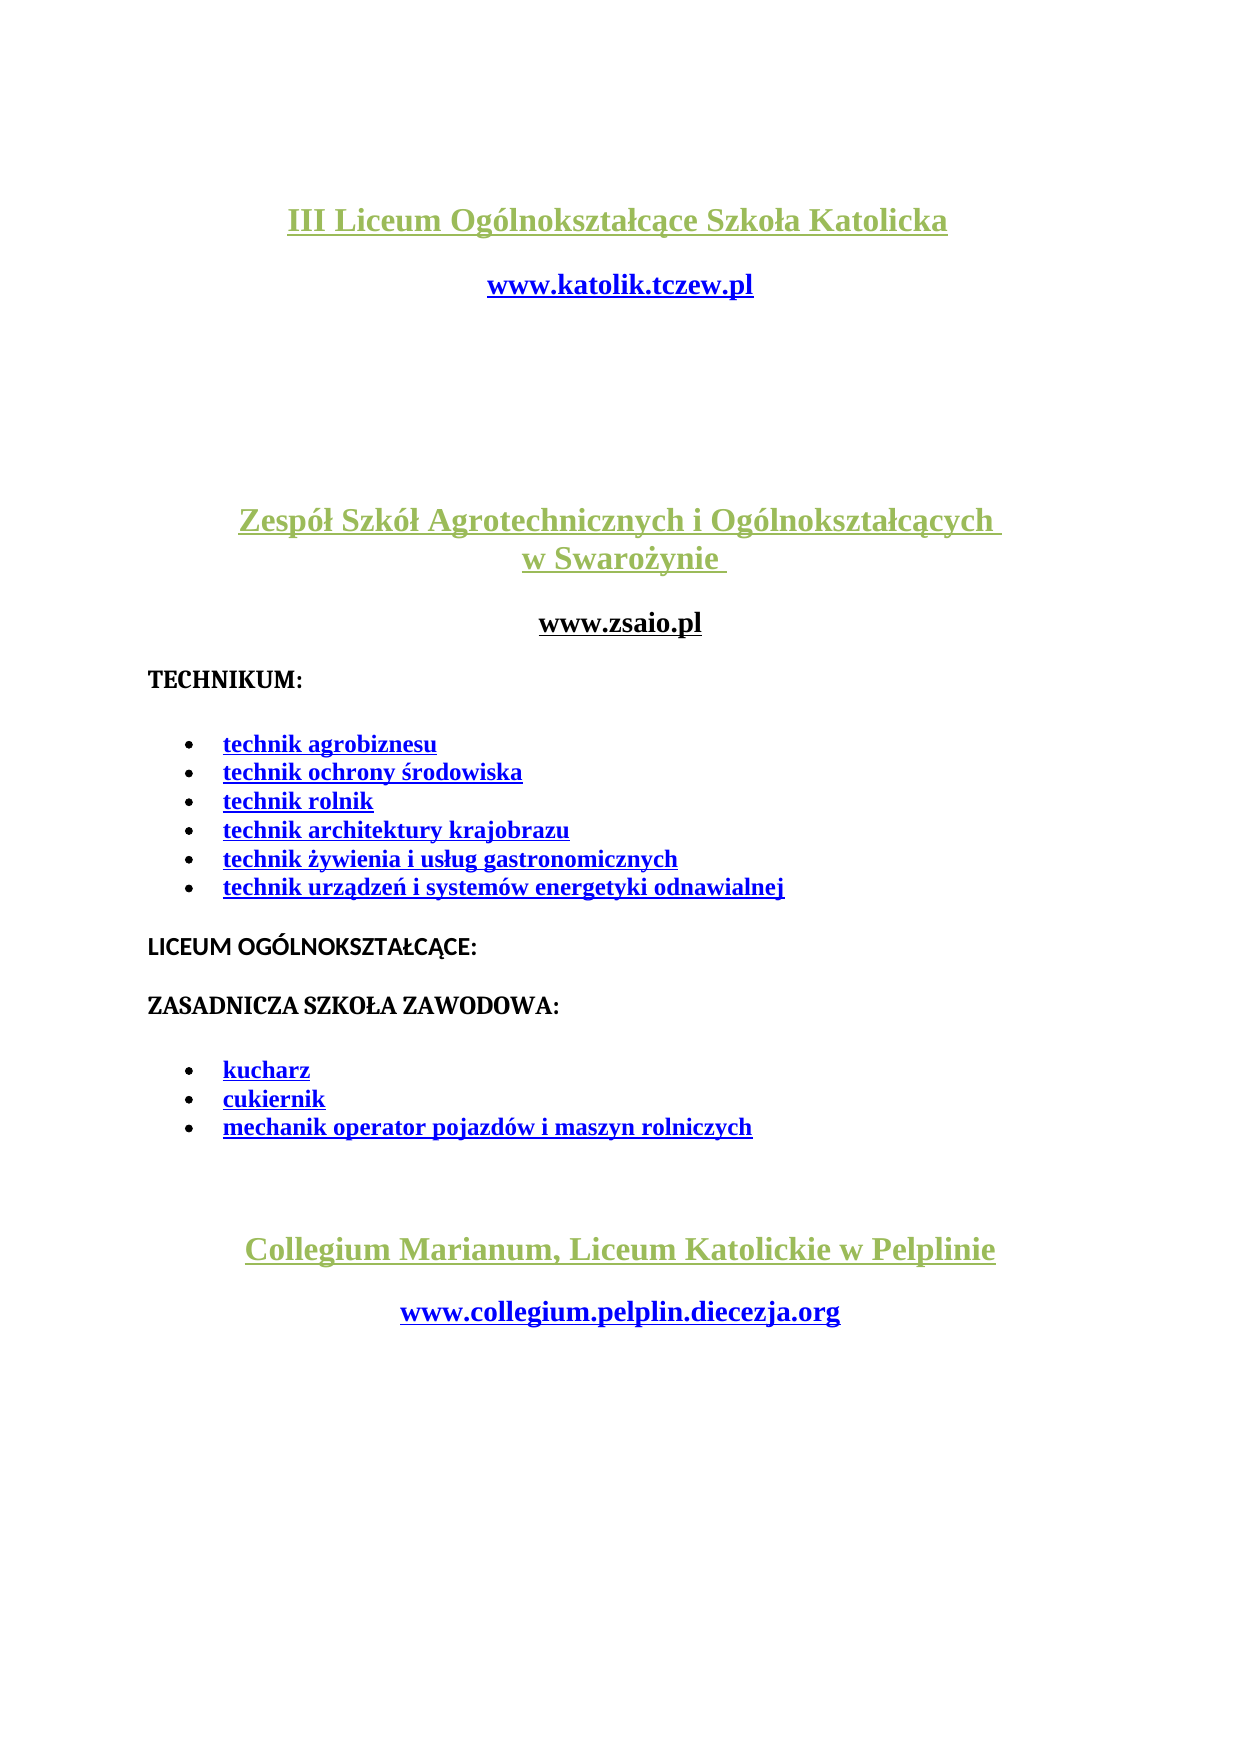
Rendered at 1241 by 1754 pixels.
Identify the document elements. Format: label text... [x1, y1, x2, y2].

subtitle Zespół Szkół Agrotechnicznych i Ogólnokształcących w Swarożynie [148, 500, 1093, 576]
subtitle TECHNIKUM: [148, 665, 1093, 695]
list technik urządzeń i systemów energetyki odnawialnej [185, 872, 1093, 901]
text www.zsaio.pl [148, 606, 1093, 639]
text Collegium Marianum, Liceum Katolickie w Pelplinie [148, 1230, 1093, 1268]
list technik żywienia i usług gastronomicznych [185, 844, 1093, 872]
text www.collegium.pelplin.diecezja.org [148, 1294, 1093, 1328]
list kucharz [185, 1055, 1093, 1084]
subtitle ZASADNICZA SZKOŁA ZAWODOWA: [148, 991, 1093, 1021]
list technik agrobiznesu [185, 729, 1093, 757]
list technik rolnik [185, 786, 1093, 815]
list technik ochrony środowiska [185, 757, 1093, 786]
list mechanik operator pojazdów i maszyn rolniczych [185, 1112, 1093, 1141]
text LICEUM OGÓLNOKSZTAŁCĄCE: [148, 930, 1093, 962]
text III Liceum Ogólnokształcące Szkoła Katolicka www.katolik.tczew.pl [148, 201, 1093, 301]
list technik architektury krajobrazu [185, 815, 1093, 844]
list cukiernik [185, 1084, 1093, 1112]
